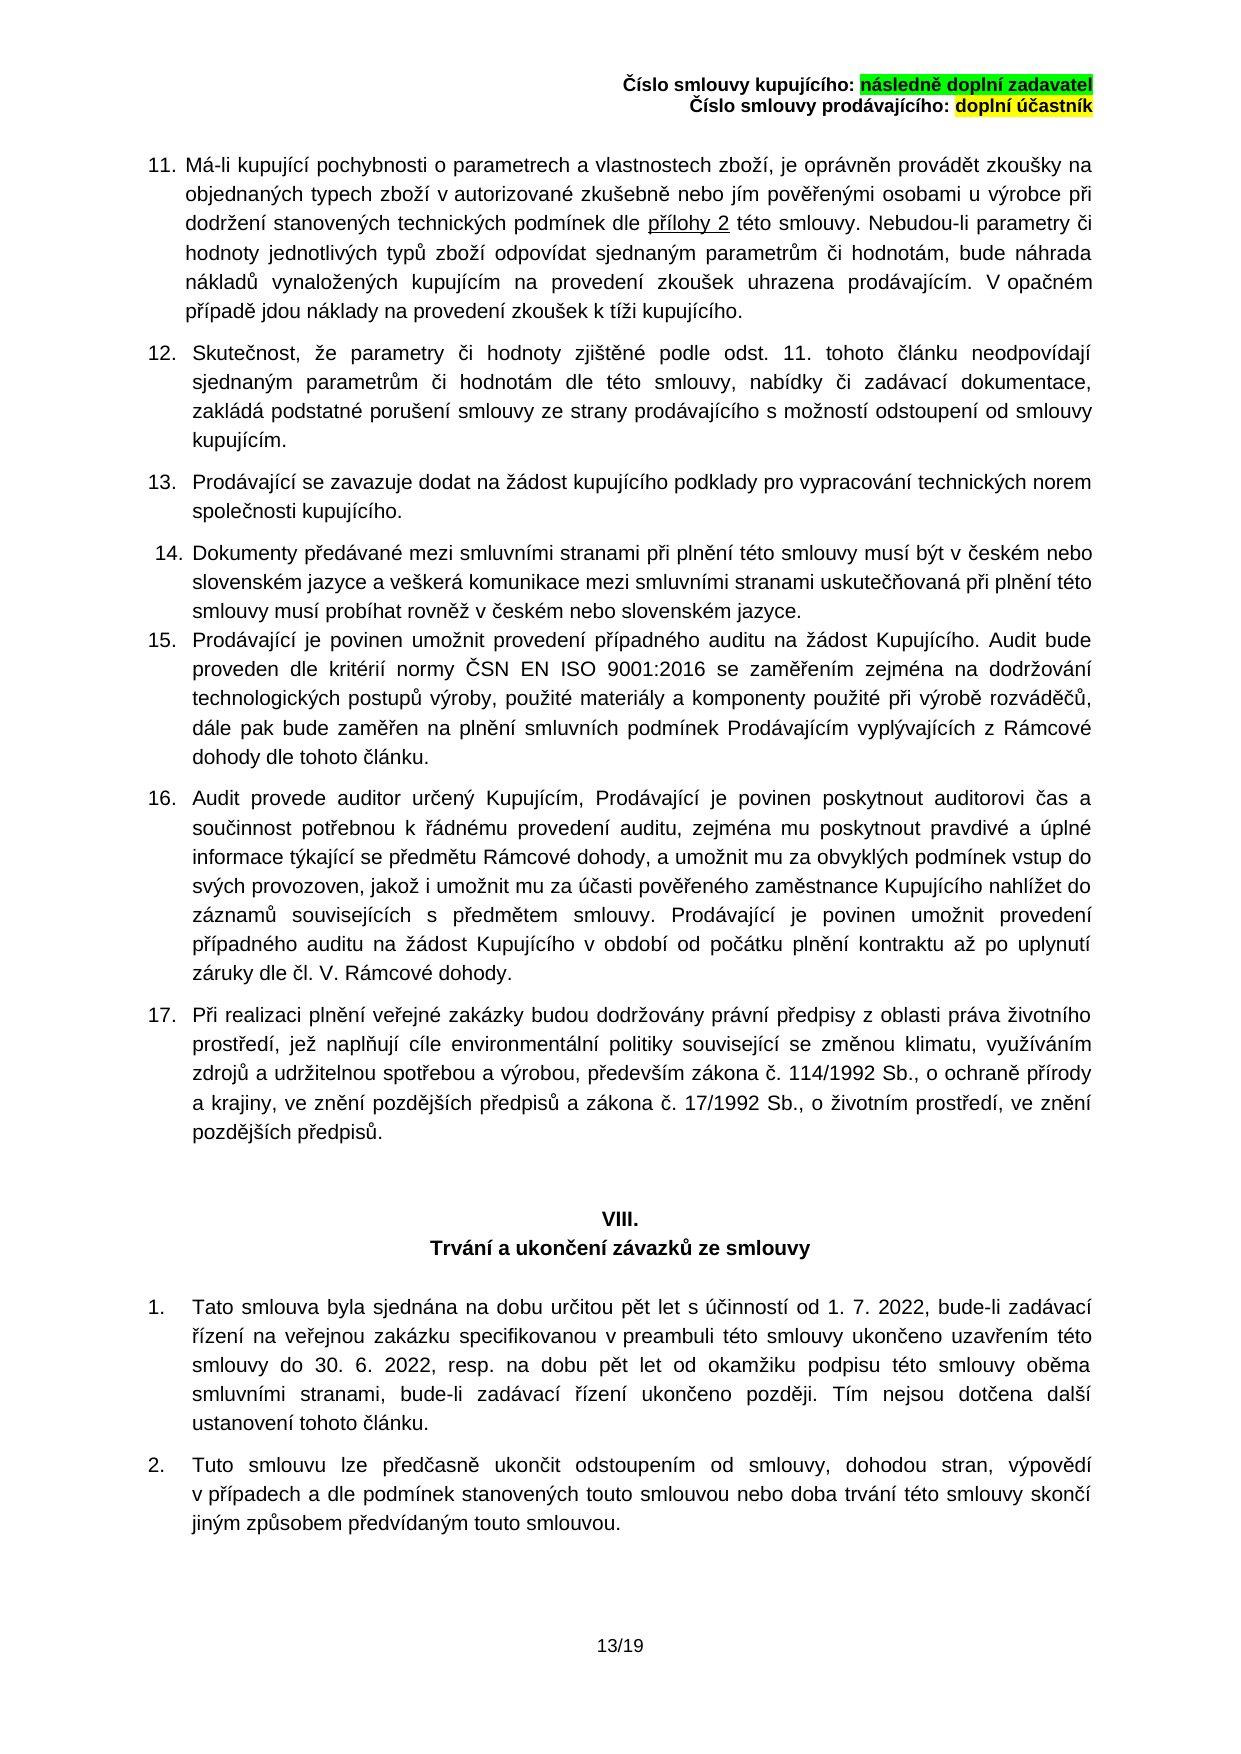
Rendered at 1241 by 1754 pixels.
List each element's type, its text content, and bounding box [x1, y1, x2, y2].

list Tuto smlouvu lze předčasně ukončit odstoupením od smlouvy, dohodou stran, výpovědí v případech a dle podmínek stanovených touto smlouvou nebo doba trvání této smlouvy skončí jiným způsobem předvídaným touto smlouvou. [148, 1448, 1093, 1535]
list Prodávající se zavazuje dodat na žádost kupujícího podklady pro vypracování technických norem společnosti kupujícího. [148, 464, 1093, 523]
list Skutečnost, že parametry či hodnoty zjištěné podle odst. 11. tohoto článku neodpovídají sjednaným parametrům či hodnotám dle této smlouvy, nabídky či zadávací dokumentace, zakládá podstatné porušení smlouvy ze strany prodávajícího s možností odstoupení od smlouvy kupujícím. [148, 335, 1093, 452]
list Audit provede auditor určený Kupujícím, Prodávající je povinen poskytnout auditorovi čas a součinnost potřebnou k řádnému provedení auditu, zejména mu poskytnout pravdivé a úplné informace týkající se předmětu Rámcové dohody, a umožnit mu za obvyklých podmínek vstup do svých provozoven, jakož i umožnit mu za účasti pověřeného zaměstnance Kupujícího nahlížet do záznamů souvisejících s předmětem smlouvy. Prodávající je povinen umožnit provedení případného auditu na žádost Kupujícího v období od počátku plnění kontraktu až po uplynutí záruky dle čl. V. Rámcové dohody. [148, 781, 1093, 985]
list Má-li kupující pochybnosti o parametrech a vlastnostech zboží, je oprávněn provádět zkoušky na objednaných typech zboží v autorizované zkušebně nebo jím pověřenými osobami u výrobce při dodržení stanovených technických podmínek dle přílohy 2 této smlouvy. Nebudou-li parametry či hodnoty jednotlivých typů zboží odpovídat sjednaným parametrům či hodnotám, bude náhrada nákladů vynaložených kupujícím na provedení zkoušek uhrazena prodávajícím. V opačném případě jdou náklady na provedení zkoušek k tíži kupujícího. [148, 148, 1093, 323]
list Dokumenty předávané mezi smluvními stranami při plnění této smlouvy musí být v českém nebo slovenském jazyce a veškerá komunikace mezi smluvními stranami uskutečňovaná při plnění této smlouvy musí probíhat rovněž v českém nebo slovenském jazyce. [154, 535, 1093, 623]
list Při realizaci plnění veřejné zakázky budou dodržovány právní předpisy z oblasti práva životního prostředí, jež naplňují cíle environmentální politiky související se změnou klimatu, využíváním zdrojů a udržitelnou spotřebou a výrobou, především zákona č. 114/1992 Sb., o ochraně přírody a krajiny, ve znění pozdějších předpisů a zákona č. 17/1992 Sb., o životním prostředí, ve znění pozdějších předpisů. [148, 998, 1093, 1143]
text Trvání a ukončení závazků ze smlouvy [148, 1231, 1093, 1260]
text VIII. [148, 1202, 1093, 1231]
list Prodávající je povinen umožnit provedení případného auditu na žádost Kupujícího. Audit bude proveden dle kritérií normy ČSN EN ISO 9001:2016 se zaměřením zejména na dodržování technologických postupů výroby, použité materiály a komponenty použité při výrobě rozváděčů, dále pak bude zaměřen na plnění smluvních podmínek Prodávajícím vyplývajících z Rámcové dohody dle tohoto článku. [148, 623, 1093, 768]
list Tato smlouva byla sjednána na dobu určitou pět let s účinností od 1. 7. 2022, bude-li zadávací řízení na veřejnou zakázku specifikovanou v preambuli této smlouvy ukončeno uzavřením této smlouvy do 30. 6. 2022, resp. na dobu pět let od okamžiku podpisu této smlouvy oběma smluvními stranami, bude-li zadávací řízení ukončeno později. Tím nejsou dotčena další ustanovení tohoto článku. [148, 1289, 1093, 1435]
